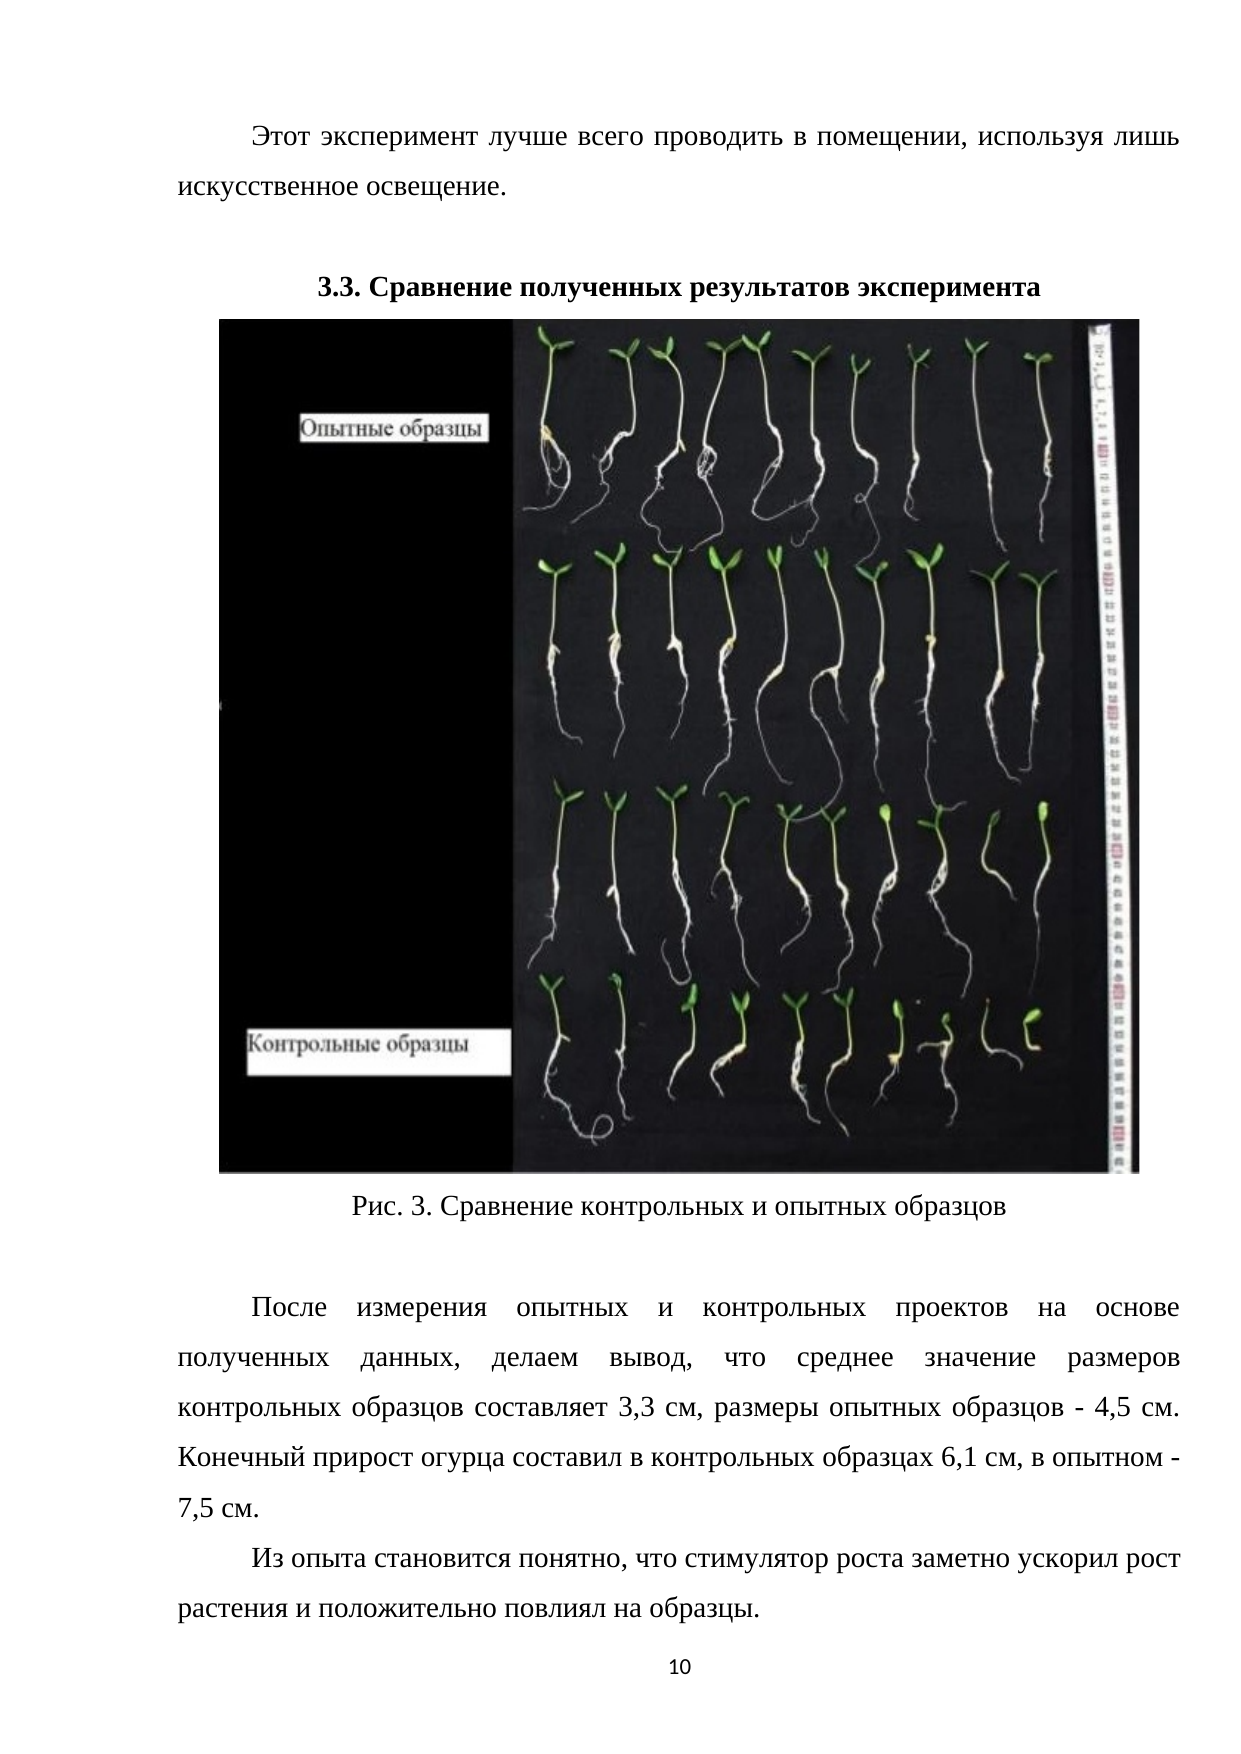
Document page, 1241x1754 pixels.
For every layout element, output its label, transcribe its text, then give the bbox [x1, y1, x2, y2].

picture [219, 319, 1140, 1174]
text Рис. 3. Сравнение контрольных и опытных образцов [177, 1188, 1181, 1222]
text После измерения опытных и контрольных проектов на основе полученных данных, делаем вывод, что среднее значение размеров контрольных образцов составляет 3,3 см, размеры опытных образцов - 4,5 см. Конечный прирост огурца составил в контрольных образцах 6,1 см, в опытном - 7,5 см. [177, 1289, 1181, 1523]
text 3.3. Сравнение полученных результатов эксперимента [177, 269, 1181, 303]
text Этот эксперимент лучше всего проводить в помещении, используя лишь искусственное освещение. [177, 118, 1181, 202]
text Из опыта становится понятно, что стимулятор роста заметно ускорил рост растения и положительно повлиял на образцы. [177, 1540, 1181, 1624]
